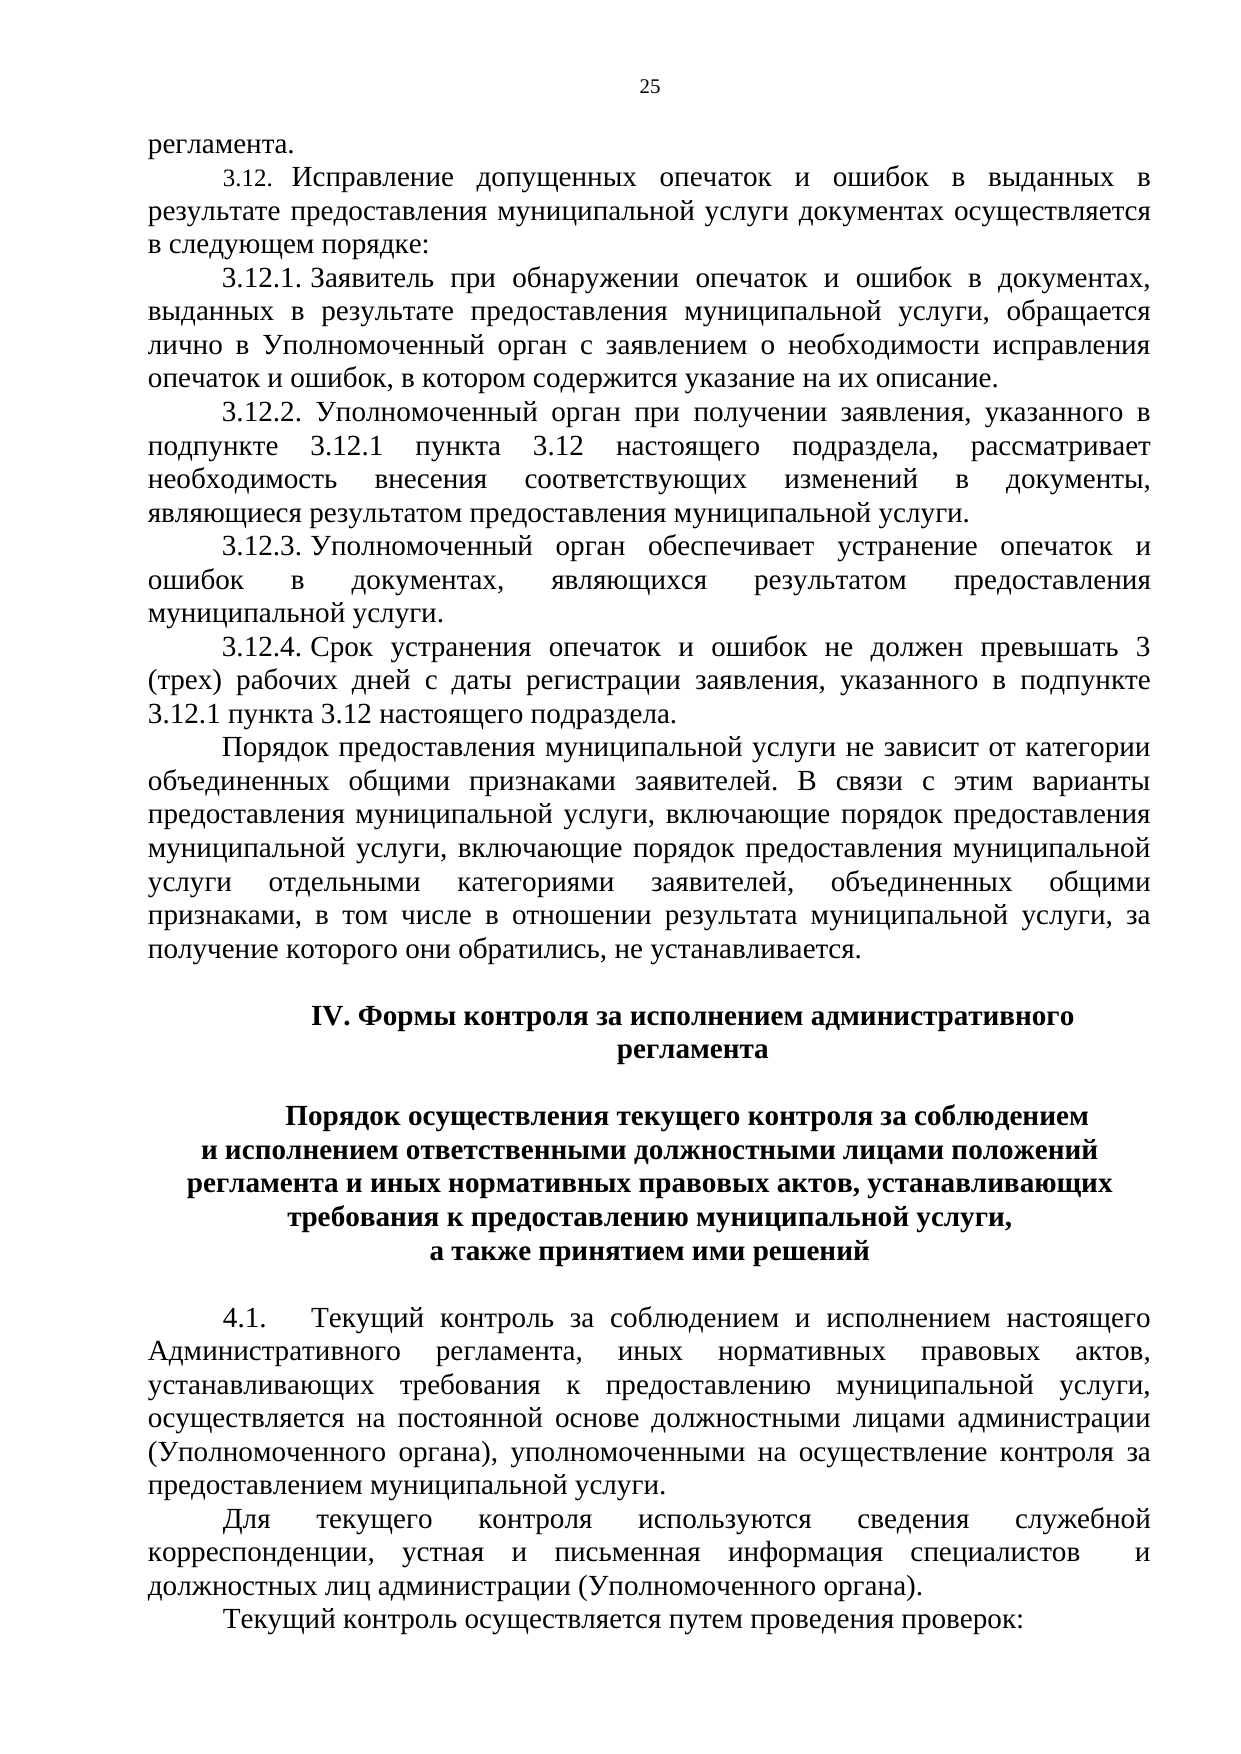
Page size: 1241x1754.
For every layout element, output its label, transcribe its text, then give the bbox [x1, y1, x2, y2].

text Для текущего контроля используются сведения служебной корреспонденции, устная и письменная информация специалистов и должностных лиц администрации (Уполномоченного органа). [148, 1501, 1152, 1602]
list Исправление допущенных опечаток и ошибок в выданных в результате предоставления муниципальной услуги документах осуществляется в следующем порядке: [148, 159, 1152, 260]
text IV. Формы контроля за исполнением административного регламента [234, 998, 1152, 1065]
text Порядок осуществления текущего контроля за соблюдением и исполнением ответственными должностными лицами положений регламента и иных нормативных правовых актов, устанавливающих требования к предоставлению муниципальной услуги, [148, 1098, 1152, 1233]
text 4.1. Текущий контроль за соблюдением и исполнением настоящего Административного регламента, иных нормативных правовых актов, устанавливающих требования к предоставлению муниципальной услуги, осуществляется на постоянной основе должностными лицами администрации (Уполномоченного органа), уполномоченными на осуществление контроля за предоставлением муниципальной услуги. [148, 1300, 1152, 1501]
text Текущий контроль осуществляется путем проведения проверок: [148, 1602, 1152, 1635]
list Срок устранения опечаток и ошибок не должен превышать 3 (трех) рабочих дней с даты регистрации заявления, указанного в подпункте 3.12.1 пункта 3.12 настоящего подраздела. [148, 629, 1152, 729]
list Заявитель при обнаружении опечаток и ошибок в документах, выданных в результате предоставления муниципальной услуги, обращается лично в Уполномоченный орган с заявлением о необходимости исправления опечаток и ошибок, в котором содержится указание на их описание. [148, 260, 1152, 394]
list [148, 126, 1152, 159]
text а также принятием ими решений [148, 1233, 1152, 1266]
list Уполномоченный орган обеспечивает устранение опечаток и ошибок в документах, являющихся результатом предоставления муниципальной услуги. [148, 528, 1152, 629]
text Порядок предоставления муниципальной услуги не зависит от категории объединенных общими признаками заявителей. В связи с этим варианты предоставления муниципальной услуги, включающие порядок предоставления муниципальной услуги, включающие порядок предоставления муниципальной услуги отдельными категориями заявителей, объединенных общими признаками, в том числе в отношении результата муниципальной услуги, за получение которого они обратились, не устанавливается. [148, 729, 1152, 964]
text 3.12.2. Уполномоченный орган при получении заявления, указанного в подпункте 3.12.1 пункта 3.12 настоящего подраздела, рассматривает необходимость внесения соответствующих изменений в документы, являющиеся результатом предоставления муниципальной услуги. [148, 394, 1152, 528]
